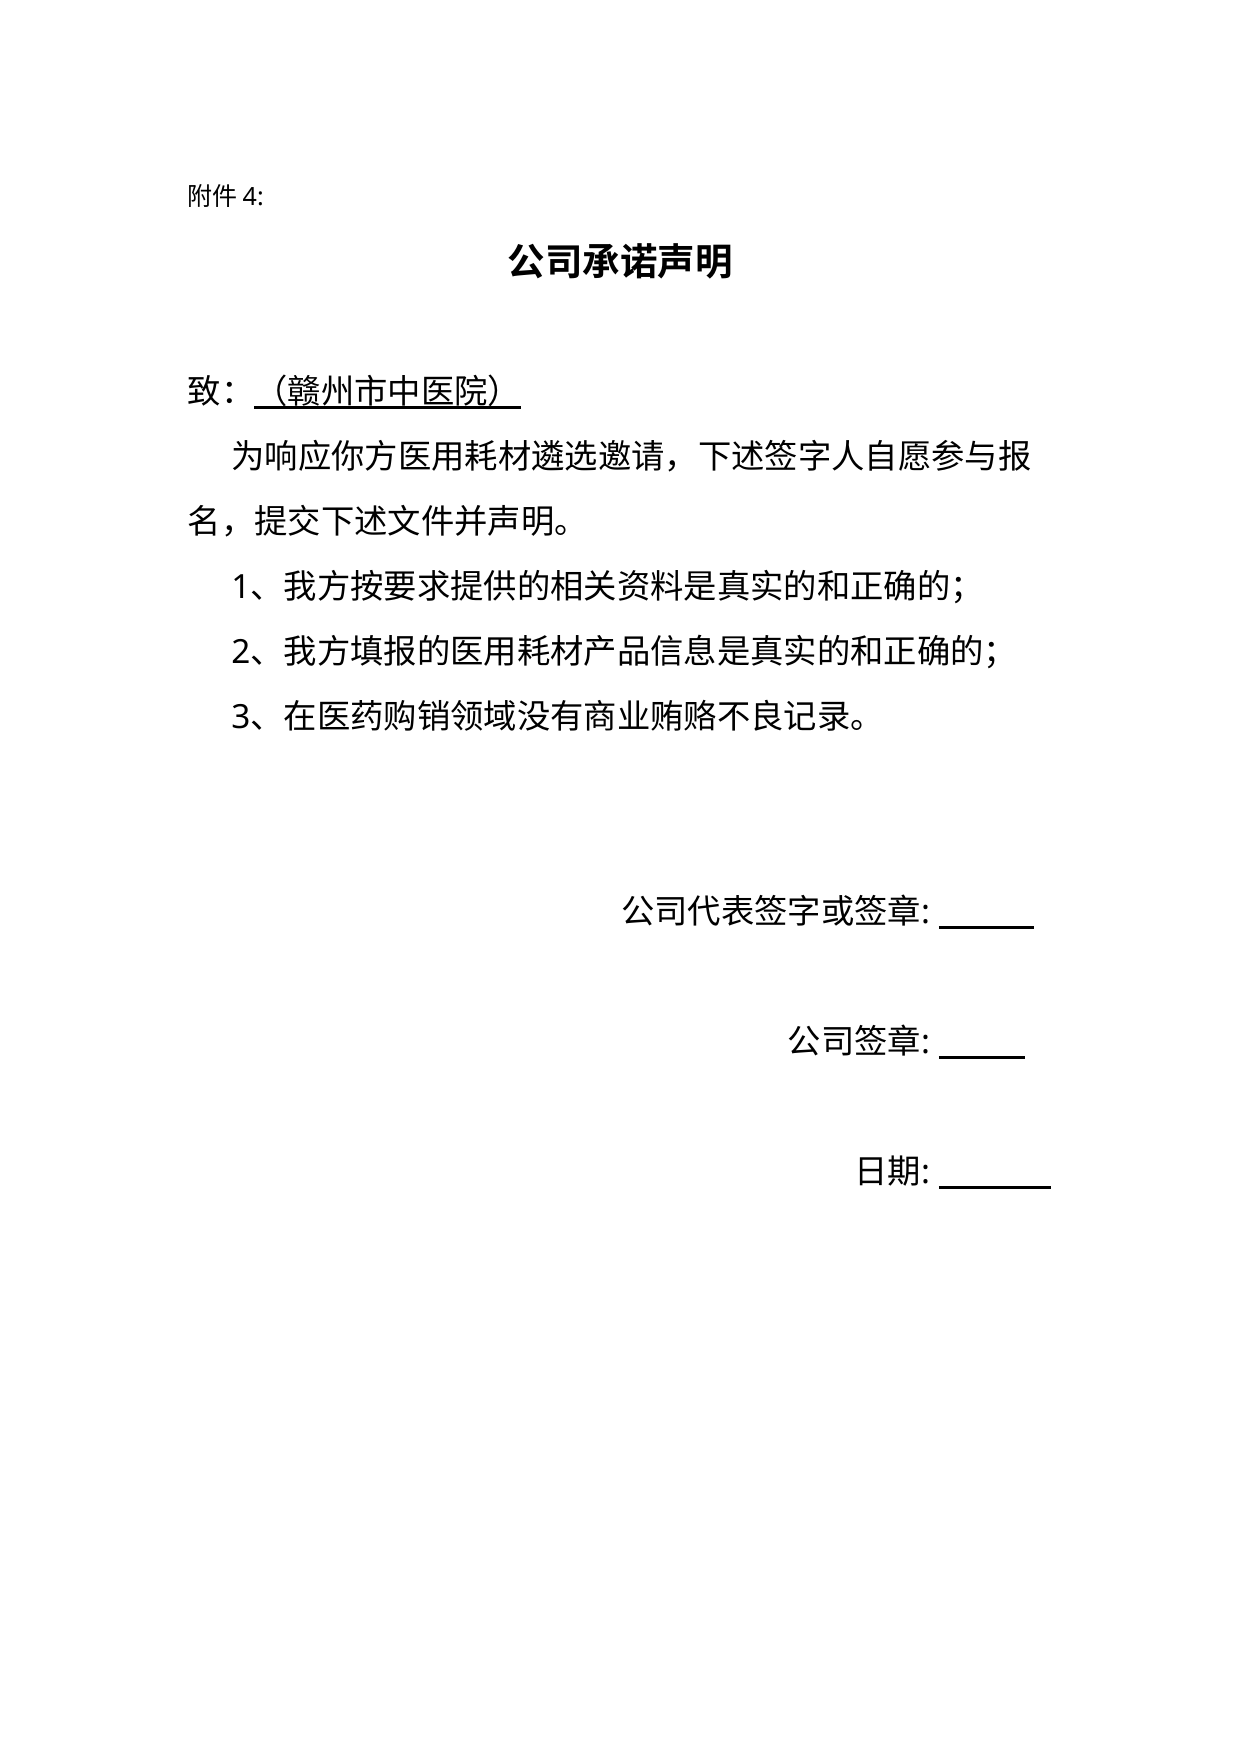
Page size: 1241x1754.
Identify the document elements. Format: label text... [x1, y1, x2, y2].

text 日期: [187, 1137, 1053, 1202]
text 公司签章: [187, 1007, 1053, 1072]
text 致：（赣州市中医院） [187, 357, 1053, 422]
text 公司承诺声明 [187, 227, 1053, 292]
text 2、我方填报的医用耗材产品信息是真实的和正确的； [187, 617, 1053, 682]
text 附件4: [187, 162, 1053, 227]
text 3、在医药购销领域没有商业贿赂不良记录。 [187, 682, 1053, 747]
text 为响应你方医用耗材遴选邀请，下述签字人自愿参与报名，提交下述文件并声明。 [187, 422, 1053, 552]
text 公司代表签字或签章: [187, 877, 1053, 942]
text 1、我方按要求提供的相关资料是真实的和正确的； [187, 552, 1053, 617]
